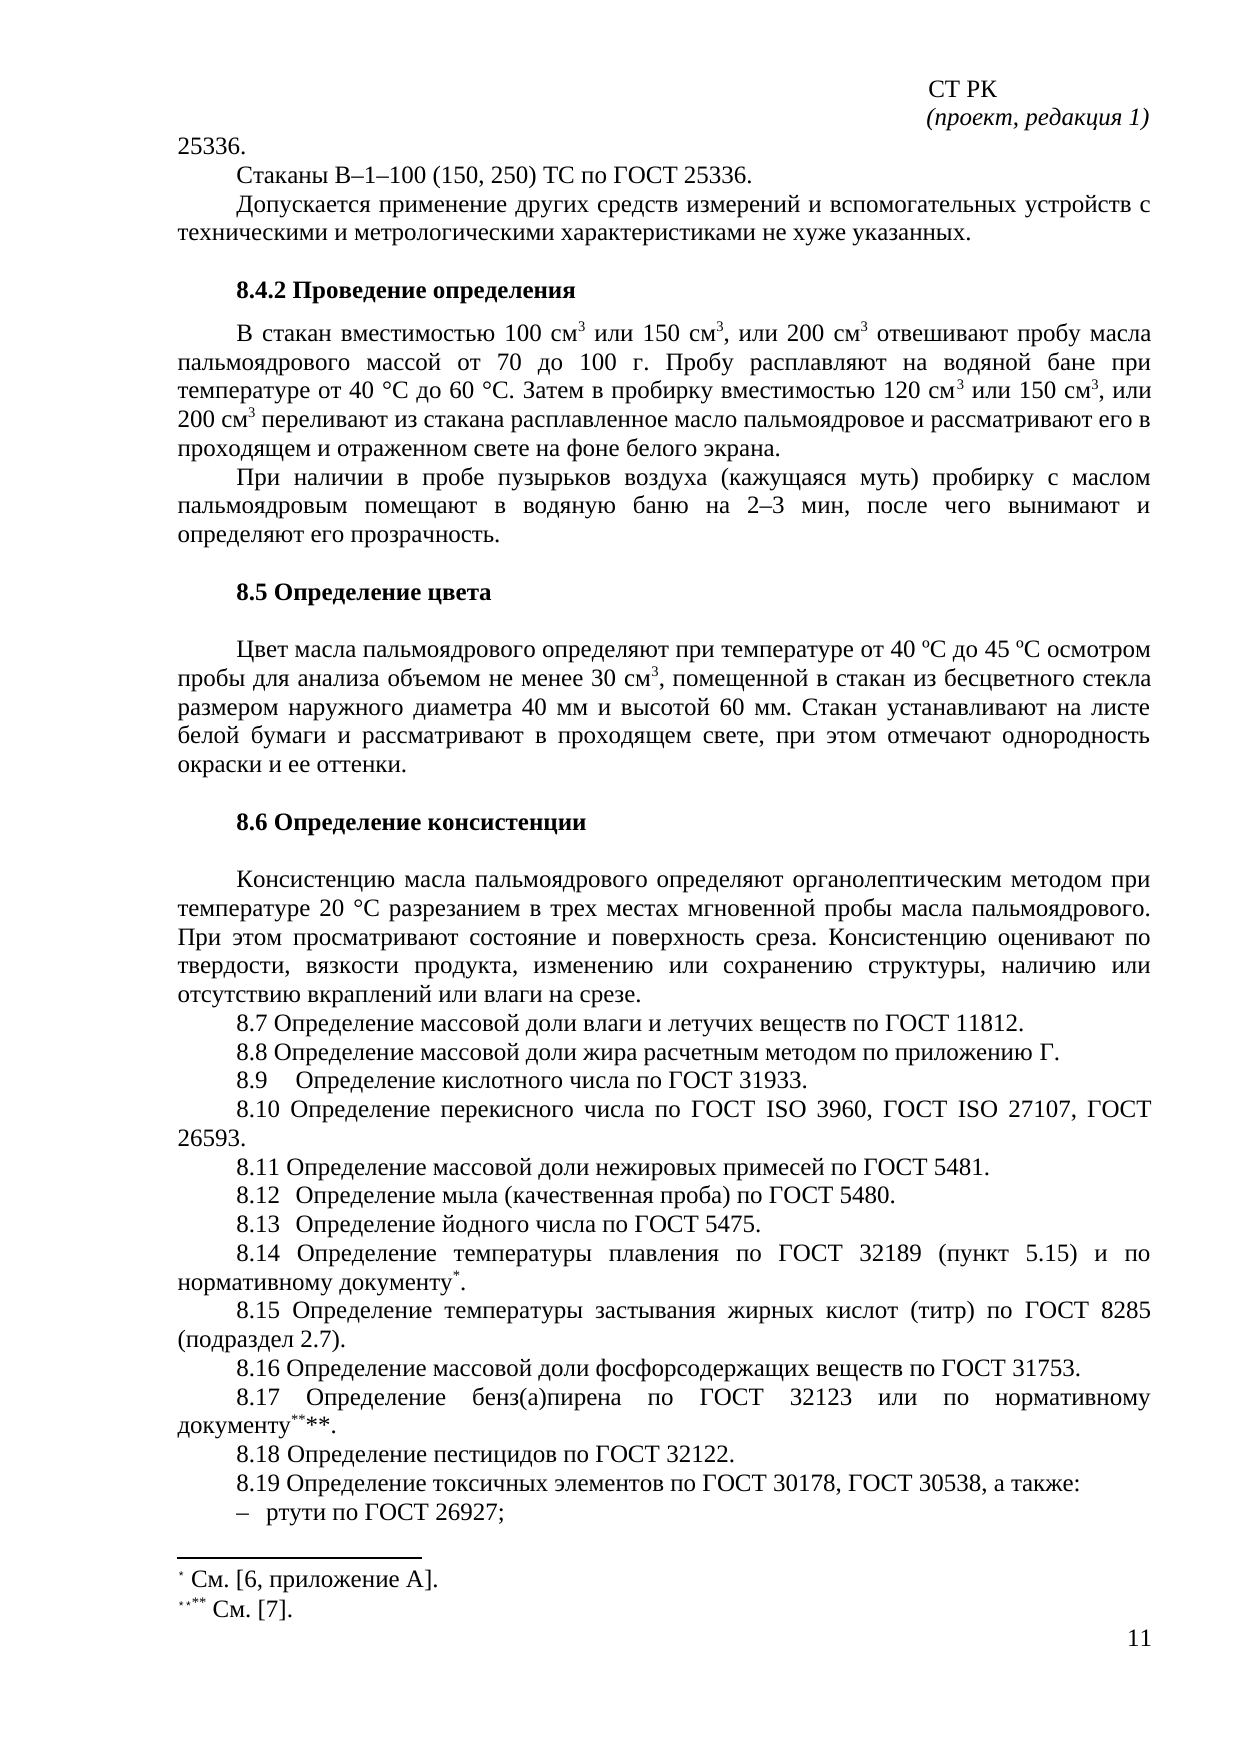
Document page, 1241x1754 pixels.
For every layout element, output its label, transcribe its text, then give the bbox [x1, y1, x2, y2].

text 8.14 Определение температуры плавления по ГОСТ 32189 (пункт 5.15) и по нормативному документу*. [177, 1238, 1152, 1296]
list Определение йодного числа по ГОСТ 5475. [177, 1209, 1152, 1238]
text В стакан вместимостью 100 см3 или 150 см3, или 200 см3 отвешивают пробу масла пальмоядрового массой от 70 до 100 г. Пробу расплавляют на водяной бане при температуре от 40 °С до 60 °С. Затем в пробирку вместимостью 120 см3 или 150 см3, или 200 см3 переливают из стакана расплавленное масло пальмоядровое и рассматривают его в проходящем и отраженном свете на фоне белого экрана. [177, 318, 1152, 462]
text Консистенцию масла пальмоядрового определяют органолептическим методом при температуре 20 °С разрезанием в трех местах мгновенной пробы масла пальмоядрового. При этом просматривают состояние и поверхность среза. Консистенцию оценивают по твердости, вязкости продукта, изменению или сохранению структуры, наличию или отсутствию вкраплений или влаги на срезе. [177, 864, 1152, 1008]
text Цвет масла пальмоядрового определяют при температуре от 40 ºС до 45 ºС осмотром пробы для анализа объемом не менее 30 см3, помещенной в стакан из бесцветного стекла размером наружного диаметра 40 мм и высотой 60 мм. Стакан устанавливают на листе белой бумаги и рассматривают в проходящем свете, при этом отмечают однородность окраски и ее оттенки. [177, 634, 1152, 778]
list 8.17 Определение бенз(а)пирена по ГОСТ 32123 или по нормативному документу**. [177, 1382, 1152, 1439]
text 8.11 Определение массовой доли нежировых примесей по ГОСТ 5481. [177, 1152, 1152, 1181]
text 8.5 Определение цвета [177, 577, 1152, 606]
list ртути по ГОСТ 26927; [177, 1497, 1152, 1526]
list Определение мыла (качественная проба) по ГОСТ 5480. [177, 1181, 1152, 1209]
text 8.19 Определение токсичных элементов по ГОСТ 30178, ГОСТ 30538, а также: [177, 1468, 1152, 1497]
text 8.16 Определение массовой доли фосфорсодержащих веществ по ГОСТ 31753. [177, 1353, 1152, 1382]
list Определение кислотного числа по ГОСТ 31933. [177, 1066, 1152, 1094]
text При наличии в пробе пузырьков воздуха (кажущаяся муть) пробирку с маслом пальмоядровым помещают в водяную баню на 2–3 мин, после чего вынимают и определяют его прозрачность. [177, 462, 1152, 548]
text Допускается применение других средств измерений и вспомогательных устройств с техническими и метрологическими характеристиками не хуже указанных. [177, 189, 1152, 246]
text 8.6 Определение консистенции [177, 807, 1152, 836]
text 8.4.2 Проведение определения [177, 275, 1152, 304]
list Определение пестицидов по ГОСТ 32122. [177, 1439, 1152, 1468]
text 8.7 Определение массовой доли влаги и летучих веществ по ГОСТ 11812. [177, 1008, 1152, 1037]
text Стаканы В–1–100 (150, 250) ТС по ГОСТ 25336. [177, 160, 1152, 189]
text 8.15 Определение температуры застывания жирных кислот (титр) по ГОСТ 8285 (подраздел 2.7). [177, 1296, 1152, 1353]
text 8.10 Определение перекисного числа по ГОСТ ISO 3960, ГОСТ ISO 27107, ГОСТ 26593. [177, 1094, 1152, 1152]
text 8.8 Определение массовой доли жира расчетным методом по приложению Г. [177, 1037, 1152, 1066]
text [177, 131, 1152, 160]
